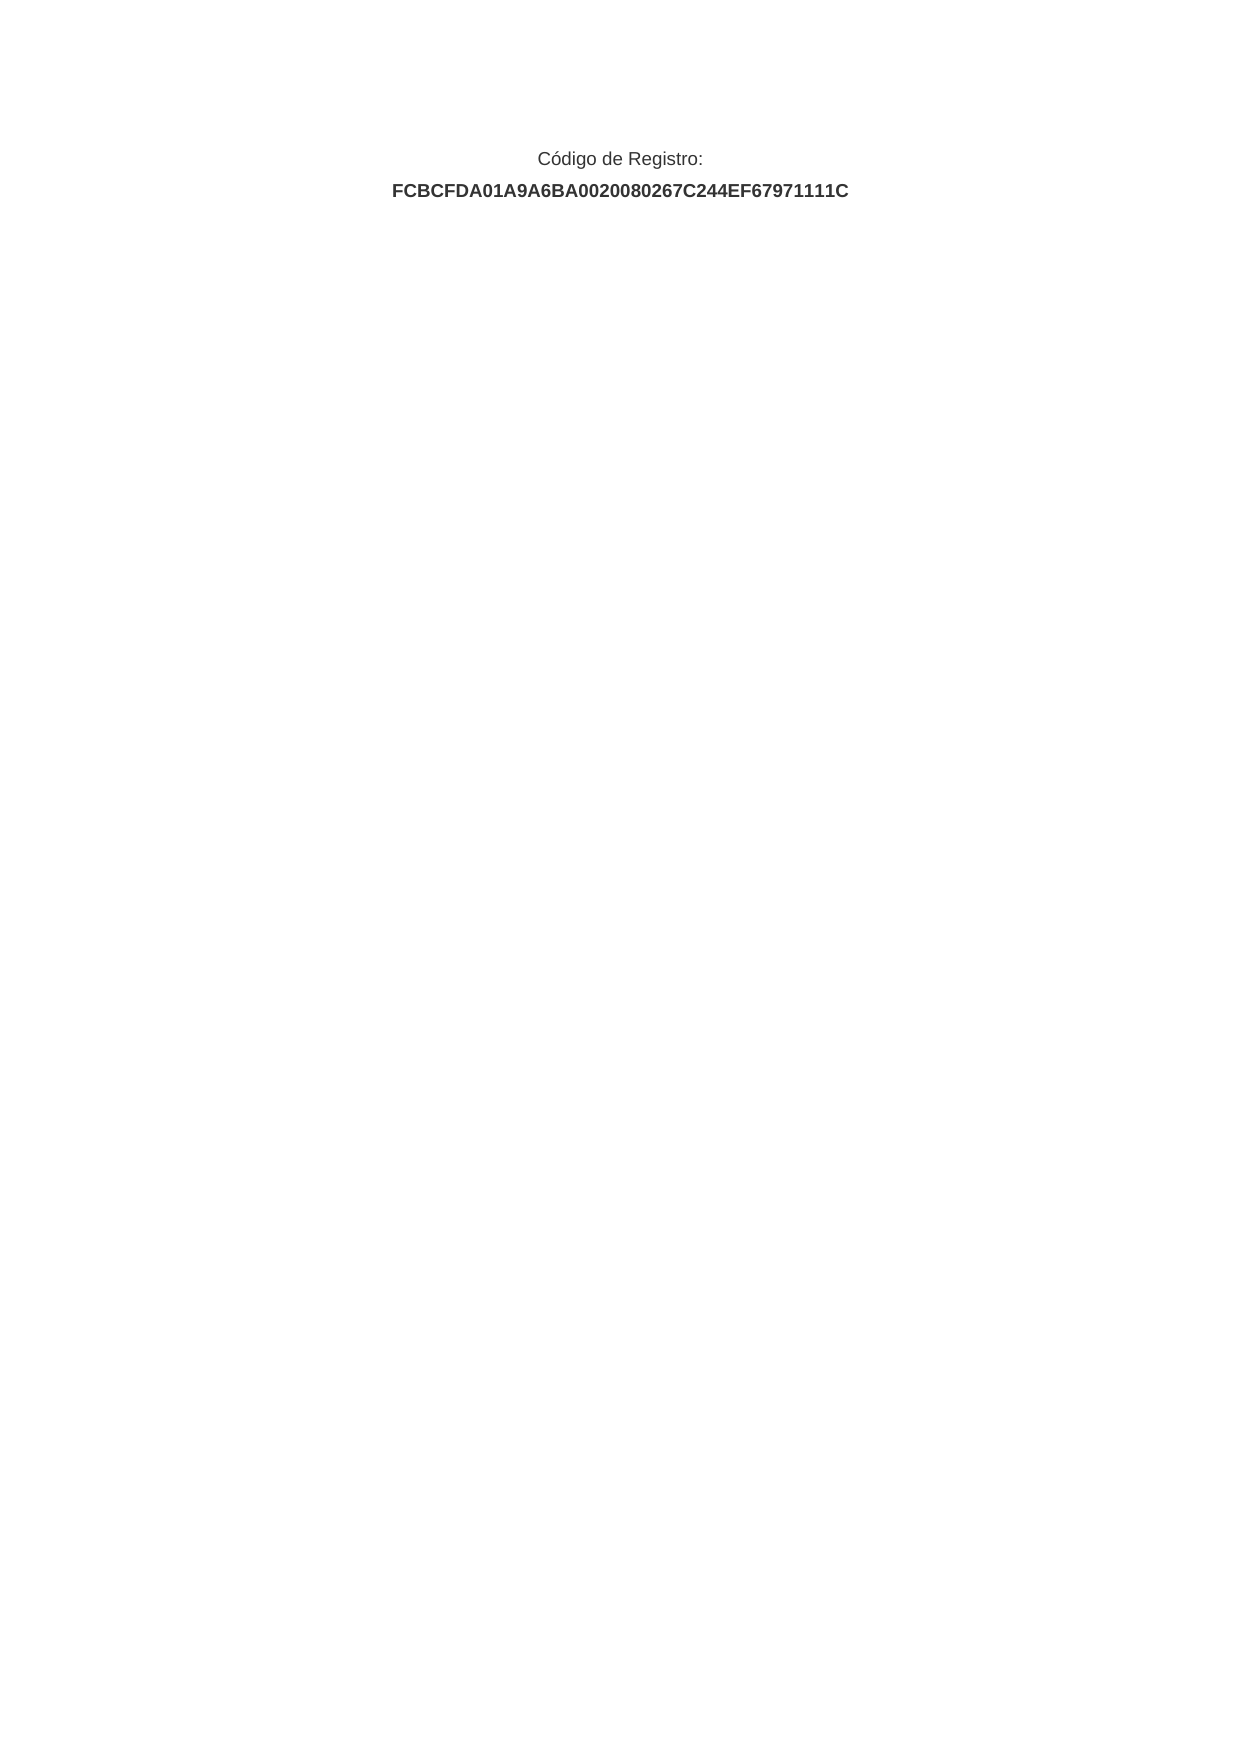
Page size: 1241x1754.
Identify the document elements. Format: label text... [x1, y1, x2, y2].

text Código de Registro: [177, 148, 1063, 169]
text FCBCFDA01A9A6BA0020080267C244EF67971111C [177, 180, 1063, 202]
